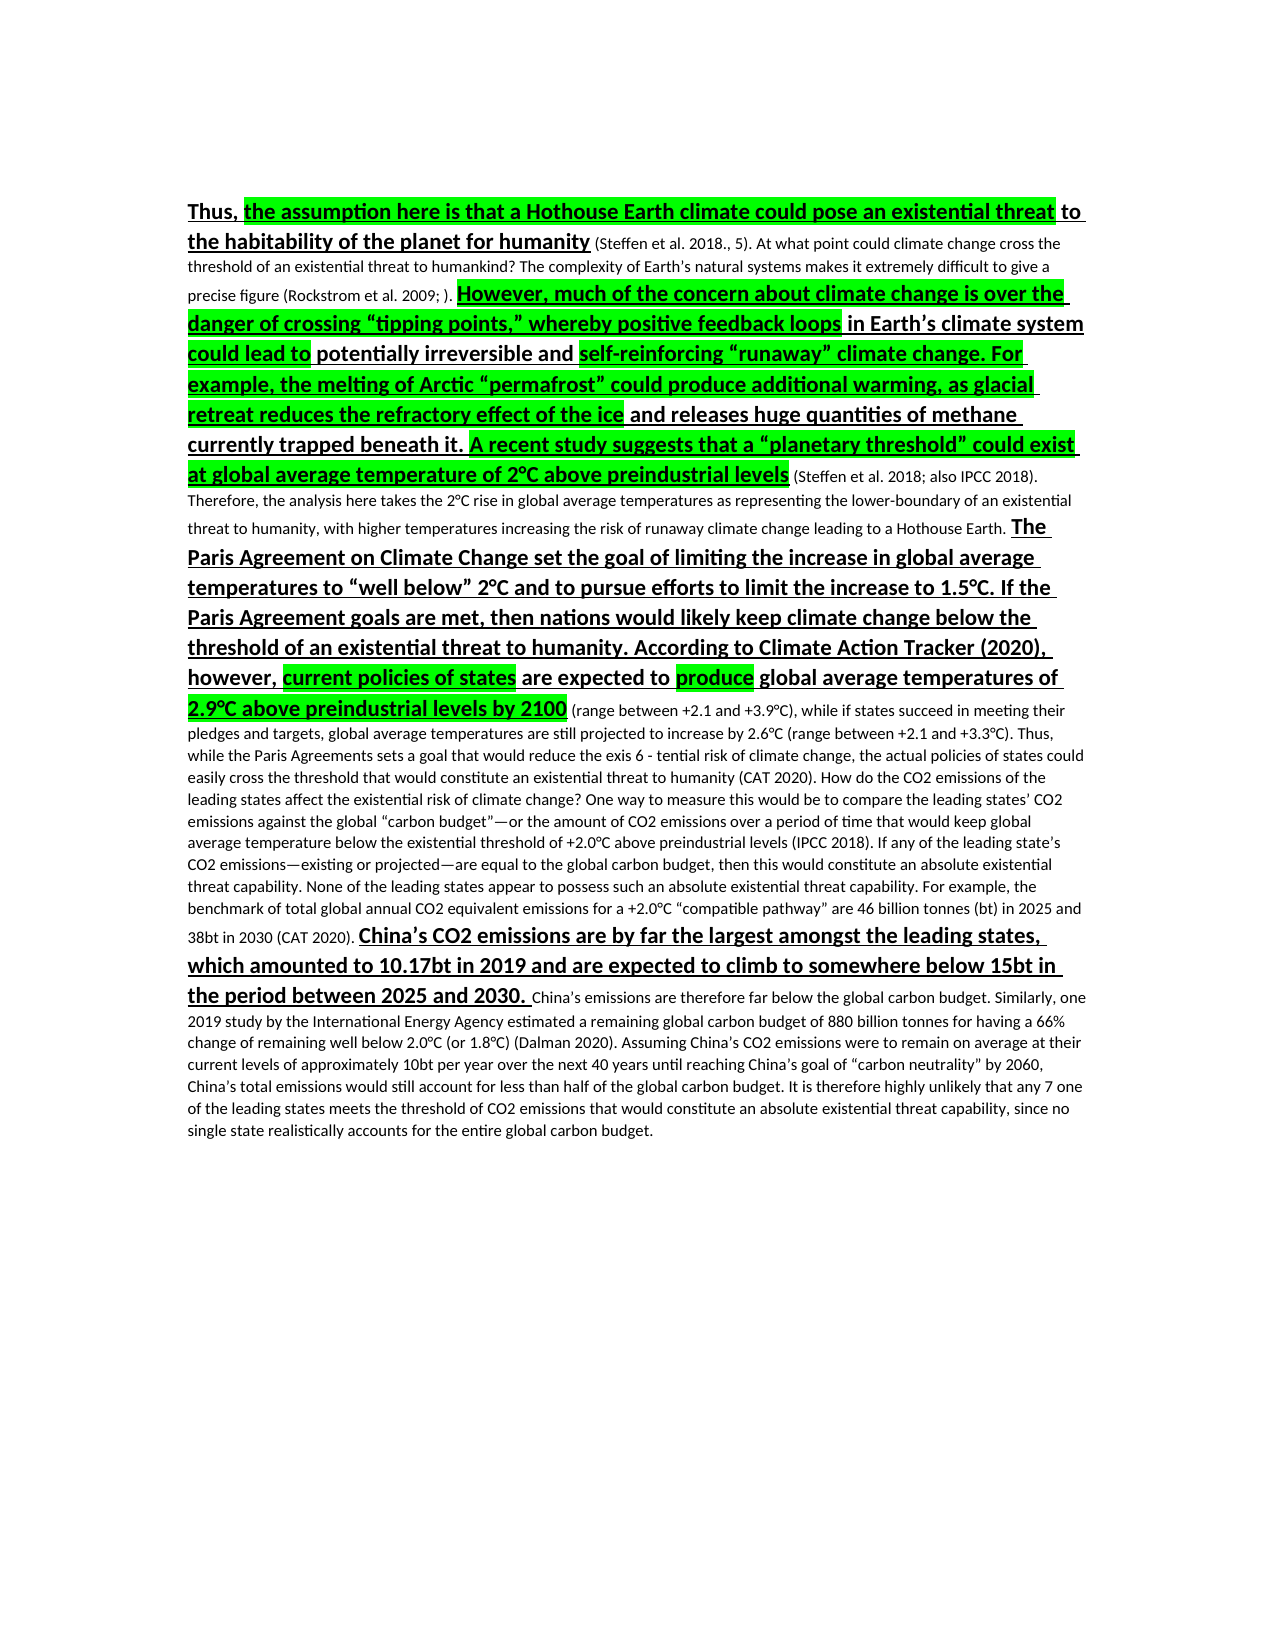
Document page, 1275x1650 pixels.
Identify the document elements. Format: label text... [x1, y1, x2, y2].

text Thus, the assumption here is that a Hothouse Earth climate could pose an existential threat to the habitability of the planet for humanity (Steffen et al. 2018., 5). At what point could climate change cross the threshold of an existential threat to humankind? The complexity of Earth’s natural systems makes it extremely difficult to give a precise figure (Rockstrom et al. 2009; ). However, much of the concern about climate change is over the danger of crossing “tipping points,” whereby positive feedback loops in Earth’s climate system could lead to potentially irreversible and self-reinforcing “runaway” climate change. For example, the melting of Arctic “permafrost” could produce additional warming, as glacial retreat reduces the refractory effect of the ice and releases huge quantities of methane currently trapped beneath it. A recent study suggests that a “planetary threshold” could exist at global average temperature of 2°C above preindustrial levels (Steffen et al. 2018; also IPCC 2018). Therefore, the analysis here takes the 2°C rise in global average temperatures as representing the lower-boundary of an existential threat to humanity, with higher temperatures increasing the risk of runaway climate change leading to a Hothouse Earth. The Paris Agreement on Climate Change set the goal of limiting the increase in global average temperatures to “well below” 2°C and to pursue efforts to limit the increase to 1.5°C. If the Paris Agreement goals are met, then nations would likely keep climate change below the threshold of an existential threat to humanity. According to Climate Action Tracker (2020), however, current policies of states are expected to produce global average temperatures of 2.9°C above preindustrial levels by 2100 (range between +2.1 and +3.9°C), while if states succeed in meeting their pledges and targets, global average temperatures are still projected to increase by 2.6°C (range between +2.1 and +3.3°C). Thus, while the Paris Agreements sets a goal that would reduce the exis 6 - tential risk of climate change, the actual policies of states could easily cross the threshold that would constitute an existential threat to humanity (CAT 2020). How do the CO2 emissions of the leading states affect the existential risk of climate change? One way to measure this would be to compare the leading states’ CO2 emissions against the global “carbon budget”—or the amount of CO2 emissions over a period of time that would keep global average temperature below the existential threshold of +2.0°C above preindustrial levels (IPCC 2018). If any of the leading state’s CO2 emissions—existing or projected—are equal to the global carbon budget, then this would constitute an absolute existential threat capability. None of the leading states appear to possess such an absolute existential threat capability. For example, the benchmark of total global annual CO2 equivalent emissions for a +2.0°C “compatible pathway” are 46 billion tonnes (bt) in 2025 and 38bt in 2030 (CAT 2020). China’s CO2 emissions are by far the largest amongst the leading states, which amounted to 10.17bt in 2019 and are expected to climb to somewhere below 15bt in the period between 2025 and 2030. China’s emissions are therefore far below the global carbon budget. Similarly, one 2019 study by the International Energy Agency estimated a remaining global carbon budget of 880 billion tonnes for having a 66% change of remaining well below 2.0°C (or 1.8°C) (Dalman 2020). Assuming China’s CO2 emissions were to remain on average at their current levels of approximately 10bt per year over the next 40 years until reaching China’s goal of “carbon neutrality” by 2060, China’s total emissions would still account for less than half of the global carbon budget. It is therefore highly unlikely that any 7 one of the leading states meets the threshold of CO2 emissions that would constitute an absolute existential threat capability, since no single state realistically accounts for the entire global carbon budget. [187, 197, 1087, 1141]
